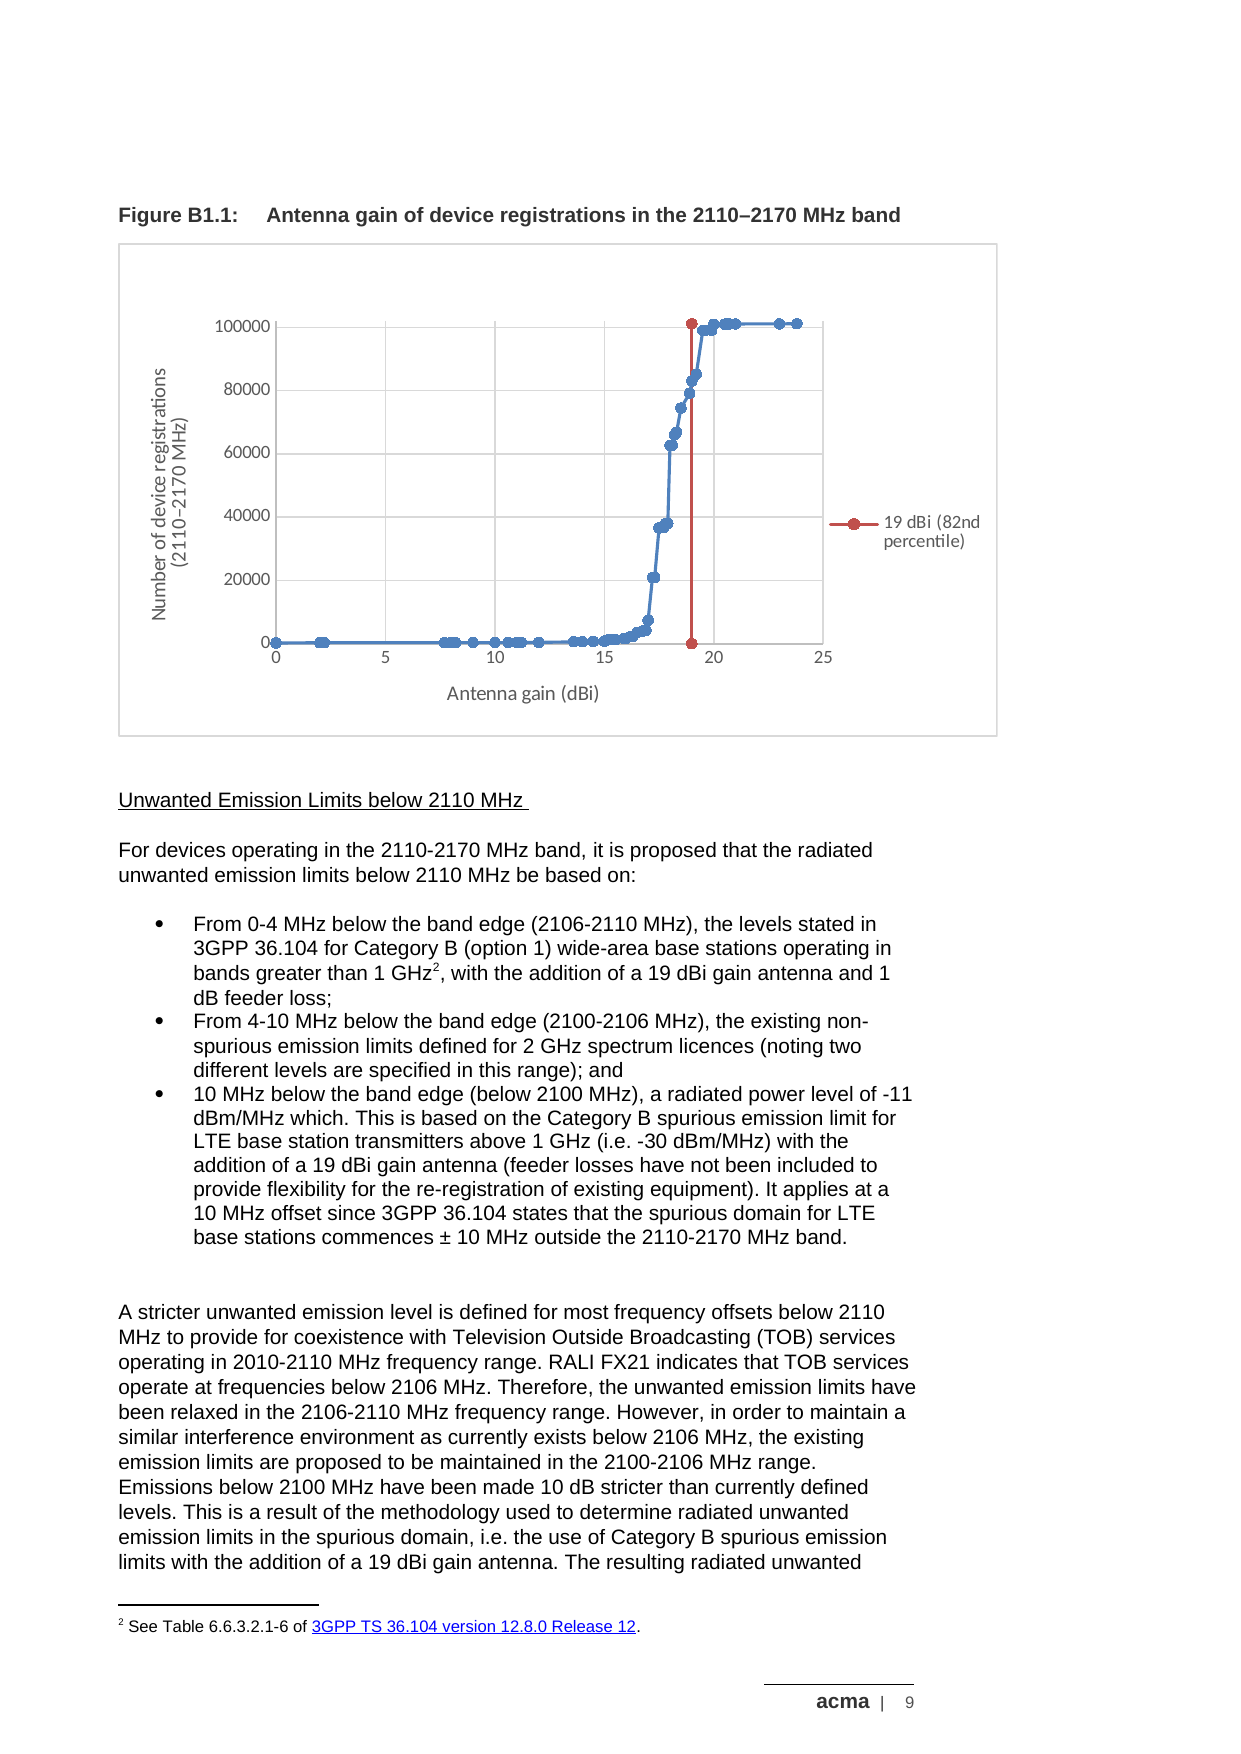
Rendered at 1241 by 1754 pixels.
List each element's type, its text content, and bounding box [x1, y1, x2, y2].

text Unwanted Emission Limits below 2110 MHz [118, 787, 917, 812]
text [118, 1299, 917, 1574]
list From 0-4 MHz below the band edge (2106-2110 MHz), the levels stated in 3GPP 36.104 for Category B (option 1) wide-area base stations operating in bands greater than 1 GHz, with the addition of a 19 dBi gain antenna and 1 dB feeder loss; [156, 912, 917, 1009]
text For devices operating in the 2110-2170 MHz band, it is proposed that the radiated unwanted emission limits below 2110 MHz be based on: [118, 837, 917, 887]
list Figure B1.1: Antenna gain of device registrations in the 2110–2170 MHz band [118, 203, 917, 227]
list 10 MHz below the band edge (below 2100 MHz), a radiated power level of -11 dBm/MHz which. This is based on the Category B spurious emission limit for LTE base station transmitters above 1 GHz (i.e. -30 dBm/MHz) with the addition of a 19 dBi gain antenna (feeder losses have not been included to provide flexibility for the re-registration of existing equipment). It applies at a 10 MHz offset since 3GPP 36.104 states that the spurious domain for LTE base stations commences ± 10 MHz outside the 2110-2170 MHz band. [156, 1081, 917, 1249]
list From 4-10 MHz below the band edge (2100-2106 MHz), the existing non-spurious emission limits defined for 2 GHz spectrum licences (noting two different levels are specified in this range); and [156, 1009, 917, 1081]
